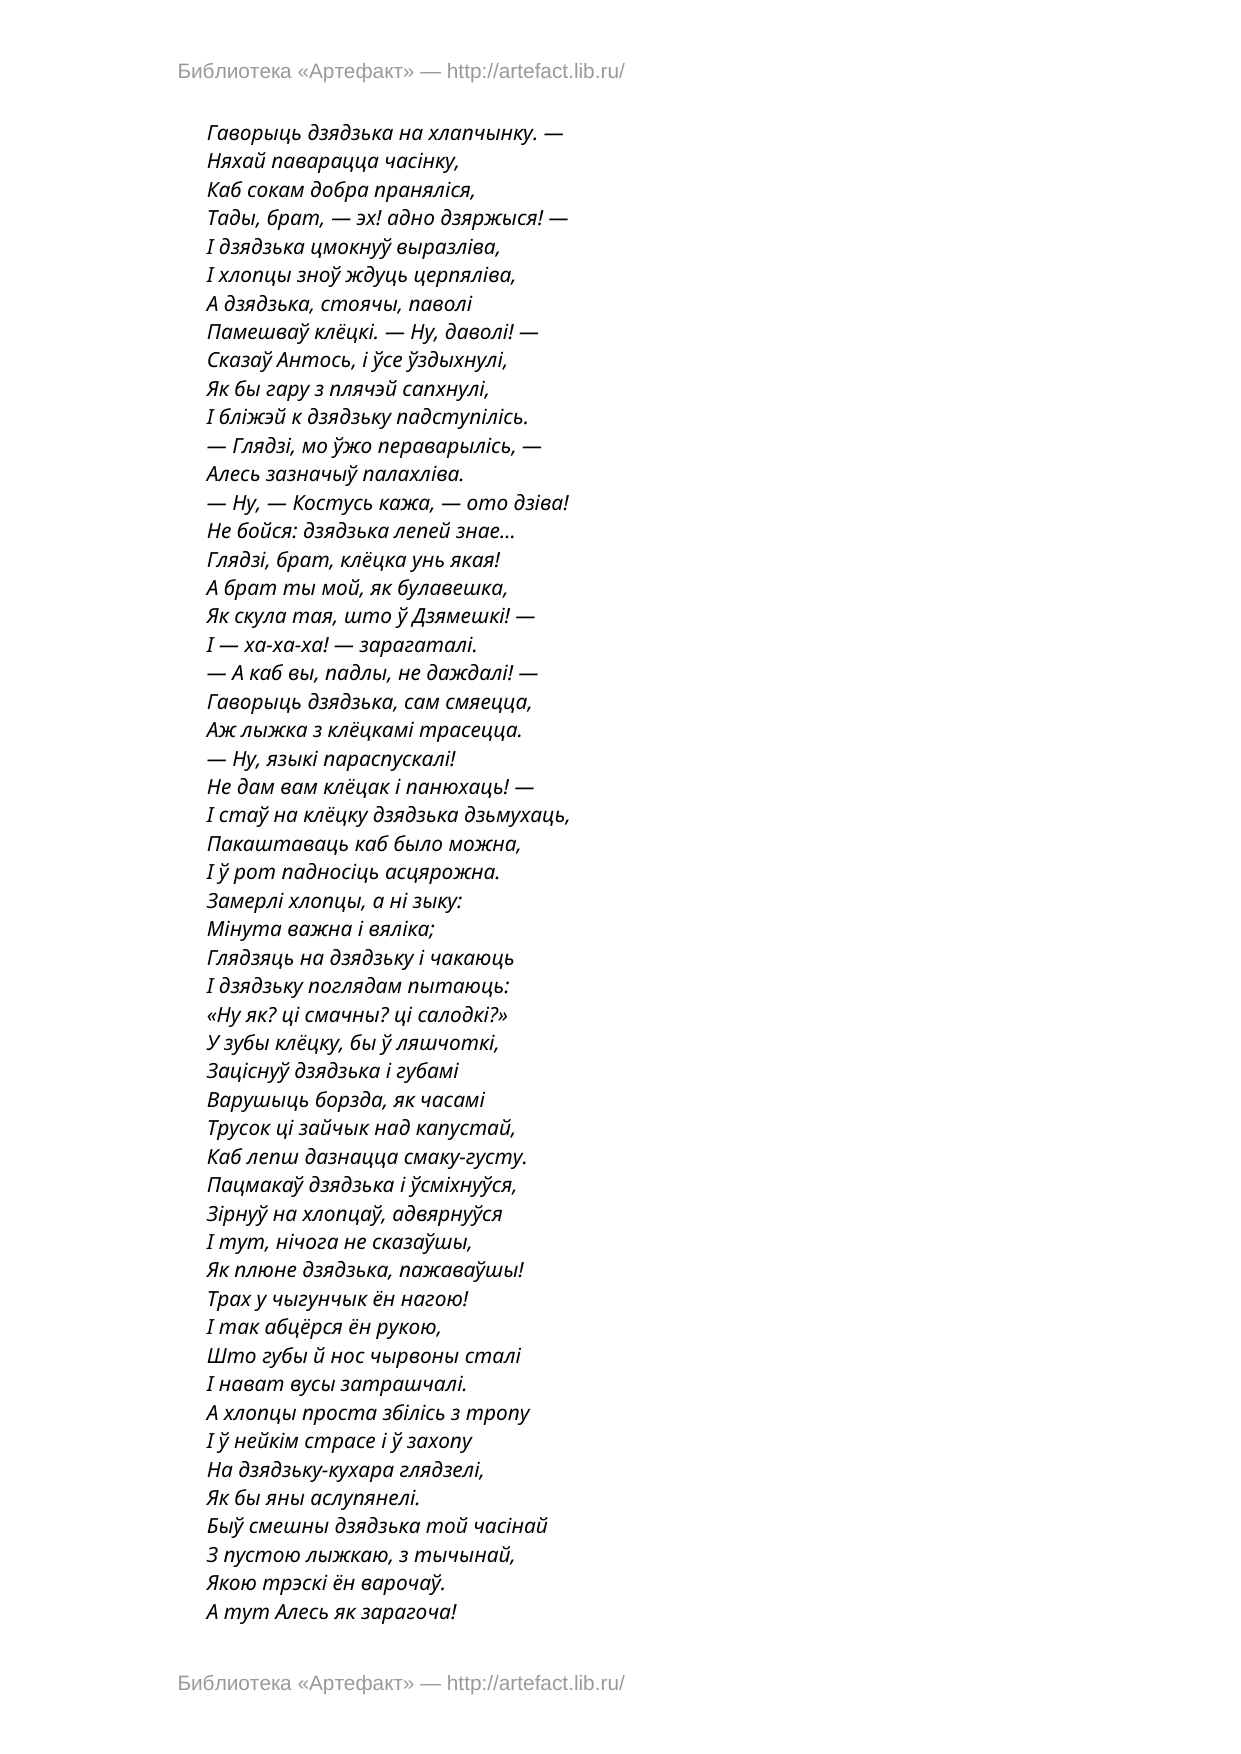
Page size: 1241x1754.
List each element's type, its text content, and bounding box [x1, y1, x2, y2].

subtitle — Глядзі, мо ўжо пераварылісь, — [177, 431, 1122, 459]
subtitle І ў рот падносіць асцярожна. [177, 857, 1122, 886]
subtitle І ў нейкім страсе і ў захопу [177, 1426, 1122, 1455]
subtitle Якою трэскі ён варочаў. [177, 1568, 1122, 1597]
subtitle І дзядзьку поглядам пытаюць: [177, 971, 1122, 1000]
subtitle Тады, брат, — эх! адно дзяржыся! — [177, 203, 1122, 232]
subtitle Як бы гару з плячэй сапхнулі, [177, 374, 1122, 402]
subtitle Гаворыць дзядзька на хлапчынку. — [177, 118, 1122, 147]
subtitle Замерлі хлопцы, а ні зыку: [177, 886, 1122, 914]
subtitle І нават вусы затрашчалі. [177, 1369, 1122, 1398]
subtitle — А каб вы, падлы, не даждалі! — [177, 658, 1122, 687]
subtitle Заціснуў дзядзька і губамі [177, 1057, 1122, 1085]
subtitle Алесь зазначыў палахліва. [177, 459, 1122, 488]
subtitle І — ха-ха-ха! — зарагаталі. [177, 630, 1122, 658]
subtitle І стаў на клёцку дзядзька дзьмухаць, [177, 801, 1122, 829]
subtitle Як плюне дзядзька, пажаваўшы! [177, 1256, 1122, 1284]
subtitle На дзядзьку-кухара глядзелі, [177, 1455, 1122, 1483]
subtitle Як бы яны аслупянелі. [177, 1483, 1122, 1512]
subtitle А тут Алесь як зарагоча! [177, 1597, 1122, 1625]
subtitle Аж лыжка з клёцкамі трасецца. [177, 715, 1122, 744]
subtitle Трусок ці зайчык над капустай, [177, 1113, 1122, 1142]
subtitle Няхай паварацца часінку, [177, 147, 1122, 175]
subtitle Быў смешны дзядзька той часінай [177, 1512, 1122, 1540]
subtitle Як скула тая, што ў Дзямешкі! — [177, 602, 1122, 630]
subtitle Варушыць борзда, як часамі [177, 1085, 1122, 1113]
subtitle У зубы клёцку, бы ў ляшчоткі, [177, 1028, 1122, 1057]
subtitle Што губы й нос чырвоны сталі [177, 1341, 1122, 1369]
subtitle А хлопцы проста збілісь з тропу [177, 1398, 1122, 1426]
subtitle І так абцёрся ён рукою, [177, 1312, 1122, 1341]
subtitle І дзядзька цмокнуў выразліва, [177, 232, 1122, 260]
subtitle Пакаштаваць каб было можна, [177, 829, 1122, 857]
subtitle Пацмакаў дзядзька і ўсміхнуўся, [177, 1170, 1122, 1199]
subtitle «Ну як? ці смачны? ці салодкі?» [177, 1000, 1122, 1028]
subtitle Не бойся: дзядзька лепей знае... [177, 516, 1122, 545]
subtitle Каб лепш дазнацца смаку-густу. [177, 1142, 1122, 1170]
subtitle А дзядзька, стоячы, паволі [177, 289, 1122, 317]
subtitle А брат ты мой, як булавешка, [177, 573, 1122, 602]
subtitle — Ну, — Костусь кажа, — ото дзіва! [177, 488, 1122, 516]
subtitle Сказаў Антось, і ўсе ўздыхнулі, [177, 346, 1122, 374]
subtitle І хлопцы зноў ждуць церпяліва, [177, 260, 1122, 289]
subtitle Каб сокам добра праняліся, [177, 175, 1122, 203]
subtitle З пустою лыжкаю, з тычынай, [177, 1540, 1122, 1568]
subtitle І бліжэй к дзядзьку падступілісь. [177, 402, 1122, 431]
subtitle Глядзі, брат, клёцка унь якая! [177, 545, 1122, 573]
subtitle Глядзяць на дзядзьку і чакаюць [177, 943, 1122, 971]
subtitle Памешваў клёцкі. — Ну, даволі! — [177, 317, 1122, 346]
subtitle Трах у чыгунчык ён нагою! [177, 1284, 1122, 1312]
subtitle Гаворыць дзядзька, сам смяецца, [177, 687, 1122, 715]
subtitle Мінута важна і вяліка; [177, 914, 1122, 943]
subtitle — Ну, языкі параспускалі! [177, 744, 1122, 772]
subtitle Не дам вам клёцак і панюхаць! — [177, 772, 1122, 801]
subtitle І тут, нічога не сказаўшы, [177, 1227, 1122, 1256]
subtitle Зірнуў на хлопцаў, адвярнуўся [177, 1199, 1122, 1227]
